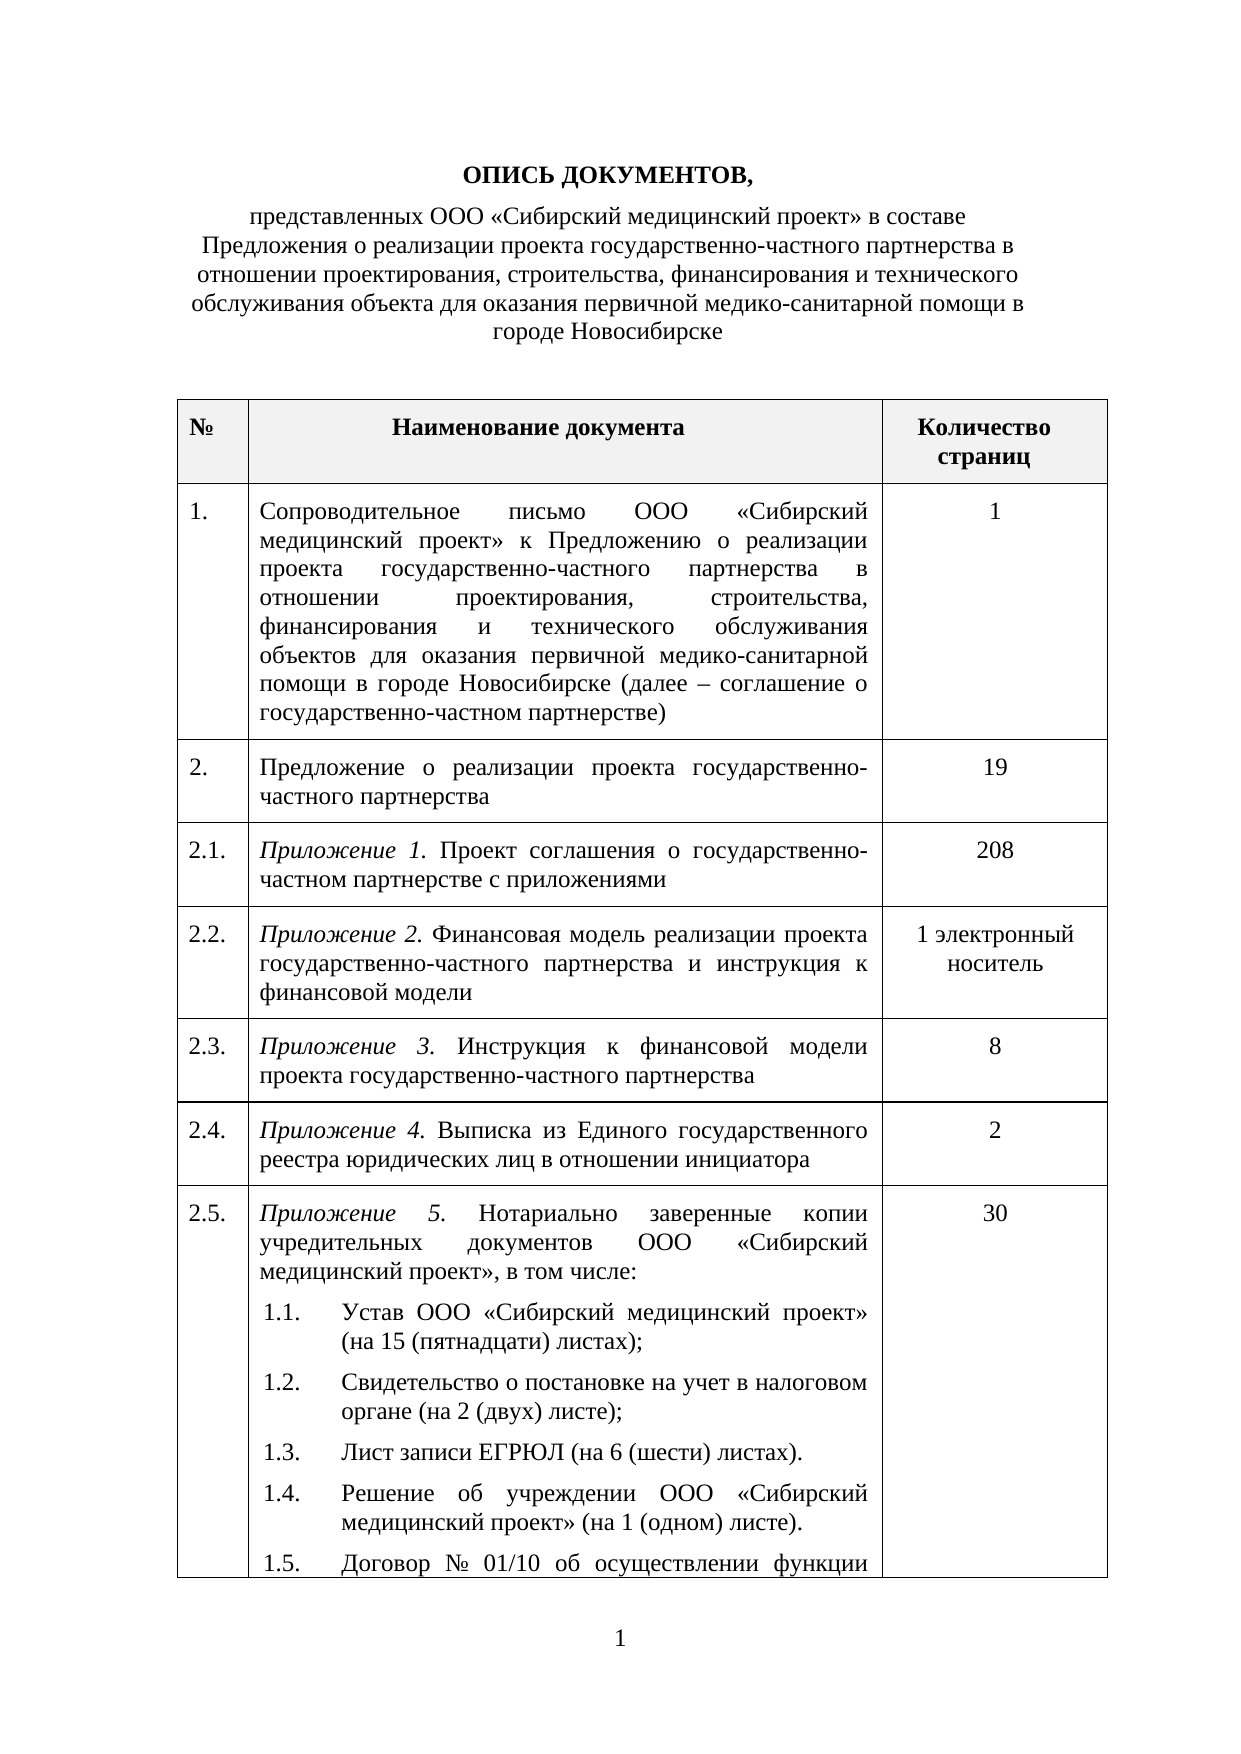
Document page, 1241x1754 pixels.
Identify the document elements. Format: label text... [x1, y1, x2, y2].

table_cell [178, 1103, 248, 1185]
table_cell [178, 484, 248, 738]
table_cell Приложение 2. Финансовая модель реализации проекта государственно-частного партнерства и инструкция к финансовой модели [249, 907, 882, 1018]
table_cell 19 [883, 740, 1107, 822]
table_cell 208 [883, 823, 1107, 906]
table_header Количество страниц [883, 400, 1107, 482]
table_cell 8 [883, 1019, 1107, 1101]
table_cell [178, 907, 248, 1018]
table_cell [178, 1019, 248, 1101]
table_cell 30 [883, 1186, 1107, 1577]
table_cell Приложение 1. Проект соглашения о государственно-частном партнерстве с приложениями [249, 823, 882, 906]
table_cell 2 [883, 1103, 1107, 1185]
table_header Наименование документа [249, 400, 882, 482]
table_cell 1 электронный носитель [883, 907, 1107, 1018]
text представленных ООО «Сибирский медицинский проект» в составе Предложения о реализации проекта государственно-частного партнерства в отношении проектирования, строительства, финансирования и технического обслуживания объекта для оказания первичной медико-санитарной помощи в городе Новосибирске [177, 201, 1038, 345]
table_cell Приложение 4. Выписка из Единого государственного реестра юридических лиц в отношении инициатора [249, 1103, 882, 1185]
table_header № [178, 400, 248, 482]
text ОПИСЬ ДОКУМЕНТОВ, [177, 160, 1038, 189]
table_cell Сопроводительное письмо ООО «Сибирский медицинский проект» к Предложению о реализации проекта государственно-частного партнерства в отношении проектирования, строительства, финансирования и технического обслуживания объектов для оказания первичной медико-санитарной помощи в городе Новосибирске (далее – соглашение о государственно-частном партнерстве) [249, 484, 882, 738]
table_cell Приложение 3. Инструкция к финансовой модели проекта государственно-частного партнерства [249, 1019, 882, 1101]
table_cell 1 [883, 484, 1107, 738]
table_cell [249, 1186, 882, 1577]
table_cell Предложение о реализации проекта государственно-частного партнерства [249, 740, 882, 822]
table_cell [178, 823, 248, 906]
table_cell [178, 740, 248, 822]
table_cell [178, 1186, 248, 1577]
